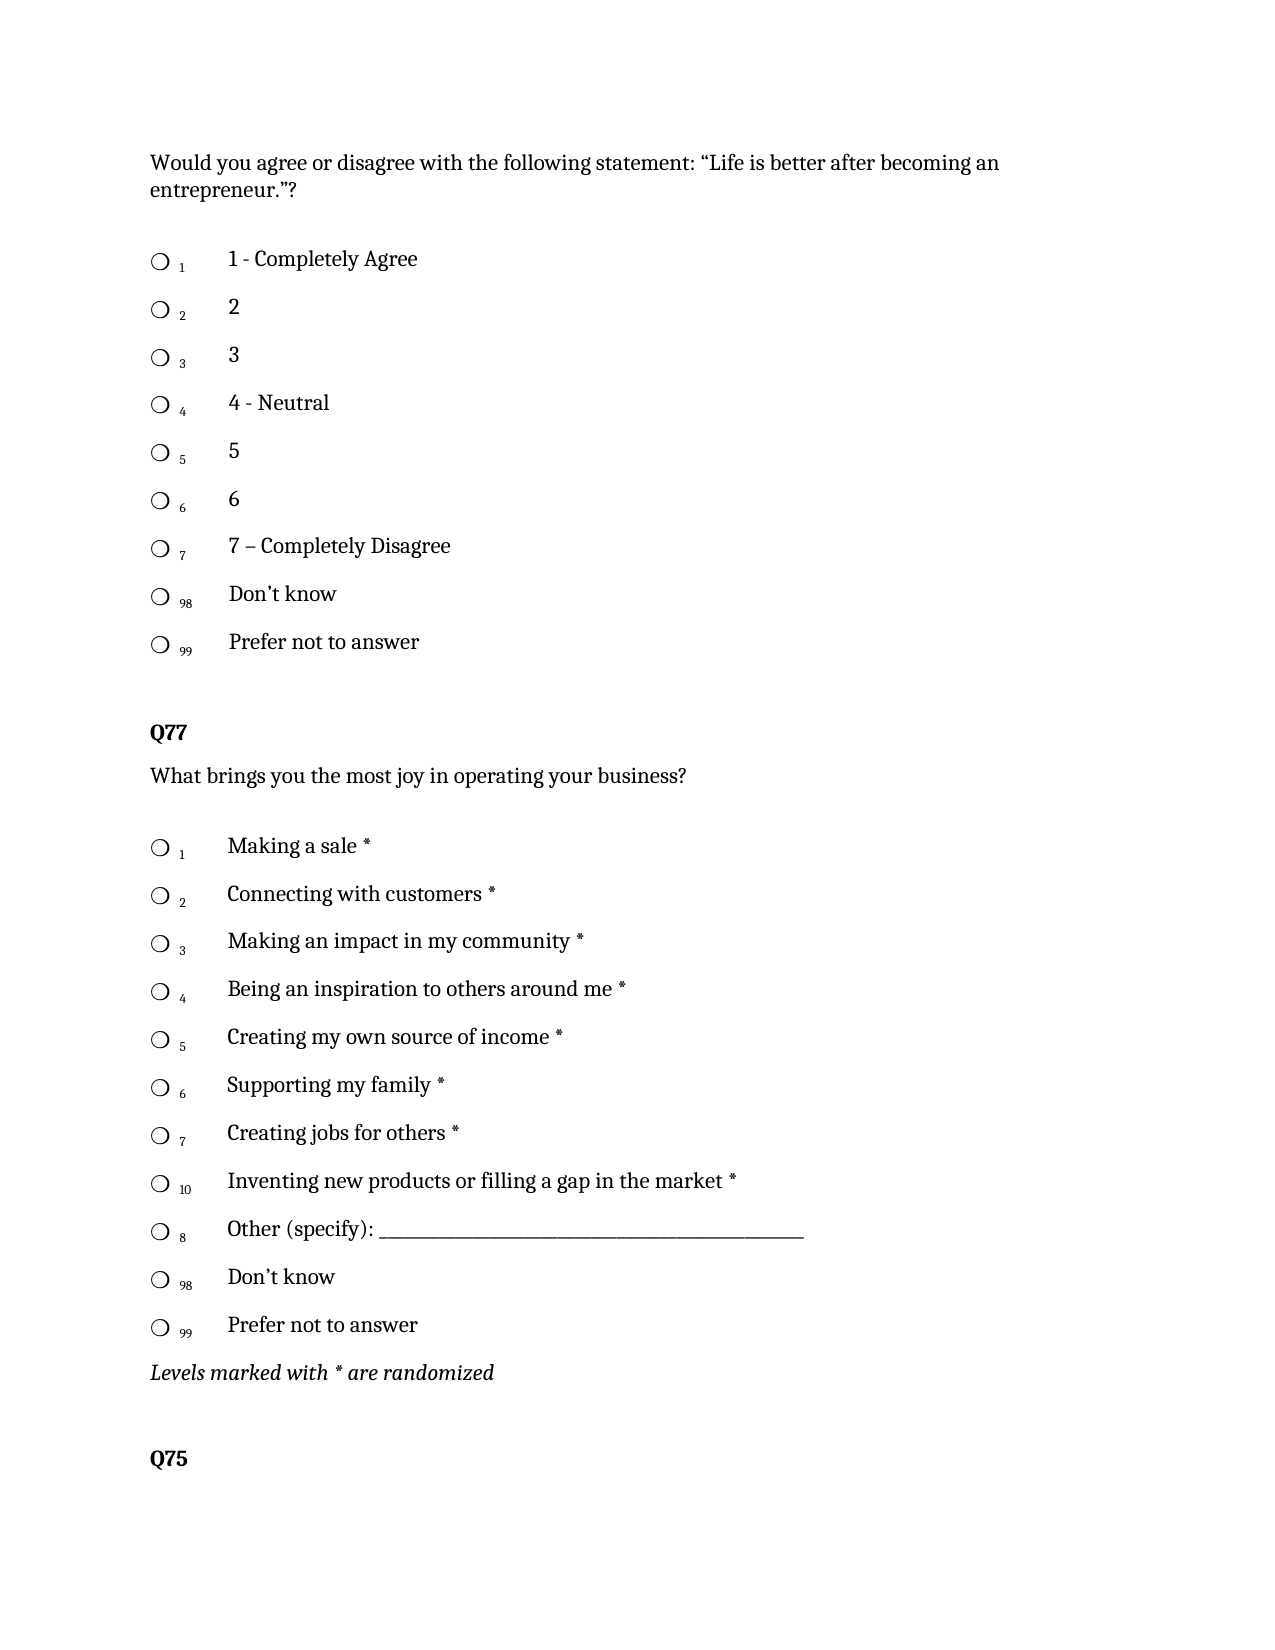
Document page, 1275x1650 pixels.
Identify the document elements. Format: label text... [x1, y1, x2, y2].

table_cell Making an impact in my community * [227, 928, 1125, 976]
table_cell Being an inspiration to others around me * [227, 976, 1125, 1024]
table_cell ❍ 98 [150, 581, 229, 629]
table_cell ❍ 5 [150, 1024, 227, 1072]
table_cell ❍ 4 [150, 390, 229, 437]
table_cell ❍ 10 [150, 1168, 227, 1216]
table_cell 2 [229, 294, 1125, 342]
table_cell ❍ 7 [150, 533, 229, 581]
table_cell 6 [229, 485, 1125, 533]
table_cell 5 [229, 438, 1125, 485]
table_header ❍ 1 [150, 246, 229, 294]
table_cell Connecting with customers * [227, 880, 1125, 928]
table_header 1 - Completely Agree [229, 246, 1125, 294]
table_cell ❍ 4 [150, 976, 227, 1024]
table_cell 7 – Completely Disagree [229, 533, 1125, 581]
table_cell ❍ 3 [150, 928, 227, 976]
table_cell Prefer not to answer [227, 1312, 1125, 1359]
table_header ❍ 1 [150, 833, 227, 880]
table_cell ❍ 8 [150, 1216, 227, 1264]
text Levels marked with * are randomized [150, 1359, 1125, 1386]
text Would you agree or disagree with the following statement: “Life is better after becoming an entrepreneur.”? [150, 150, 1125, 229]
table_cell ❍ 3 [150, 342, 229, 389]
table_cell Prefer not to answer [229, 629, 1125, 677]
table_header Making a sale * [227, 833, 1125, 880]
table_cell 4 - Neutral [229, 390, 1125, 437]
table_cell Don’t know [229, 581, 1125, 629]
table_cell Supporting my family * [227, 1072, 1125, 1120]
table_cell Inventing new products or filling a gap in the market * [227, 1168, 1125, 1216]
table_cell ❍ 7 [150, 1120, 227, 1168]
text Q75 [150, 1446, 1125, 1472]
table_cell ❍ 6 [150, 485, 229, 533]
table_cell Other (specify): __________________________________________________ [227, 1216, 1125, 1264]
table_cell ❍ 2 [150, 294, 229, 342]
table_cell ❍ 99 [150, 629, 229, 677]
text Q77 [150, 720, 1125, 746]
table_cell ❍ 6 [150, 1072, 227, 1120]
table_cell ❍ 2 [150, 880, 227, 928]
table_cell ❍ 5 [150, 438, 229, 485]
table_cell ❍ 98 [150, 1264, 227, 1312]
table_cell ❍ 99 [150, 1312, 227, 1359]
table_cell Creating jobs for others * [227, 1120, 1125, 1168]
text What brings you the most joy in operating your business? [150, 763, 1125, 816]
table_cell Don’t know [227, 1264, 1125, 1312]
table_cell Creating my own source of income * [227, 1024, 1125, 1072]
table_cell 3 [229, 342, 1125, 389]
